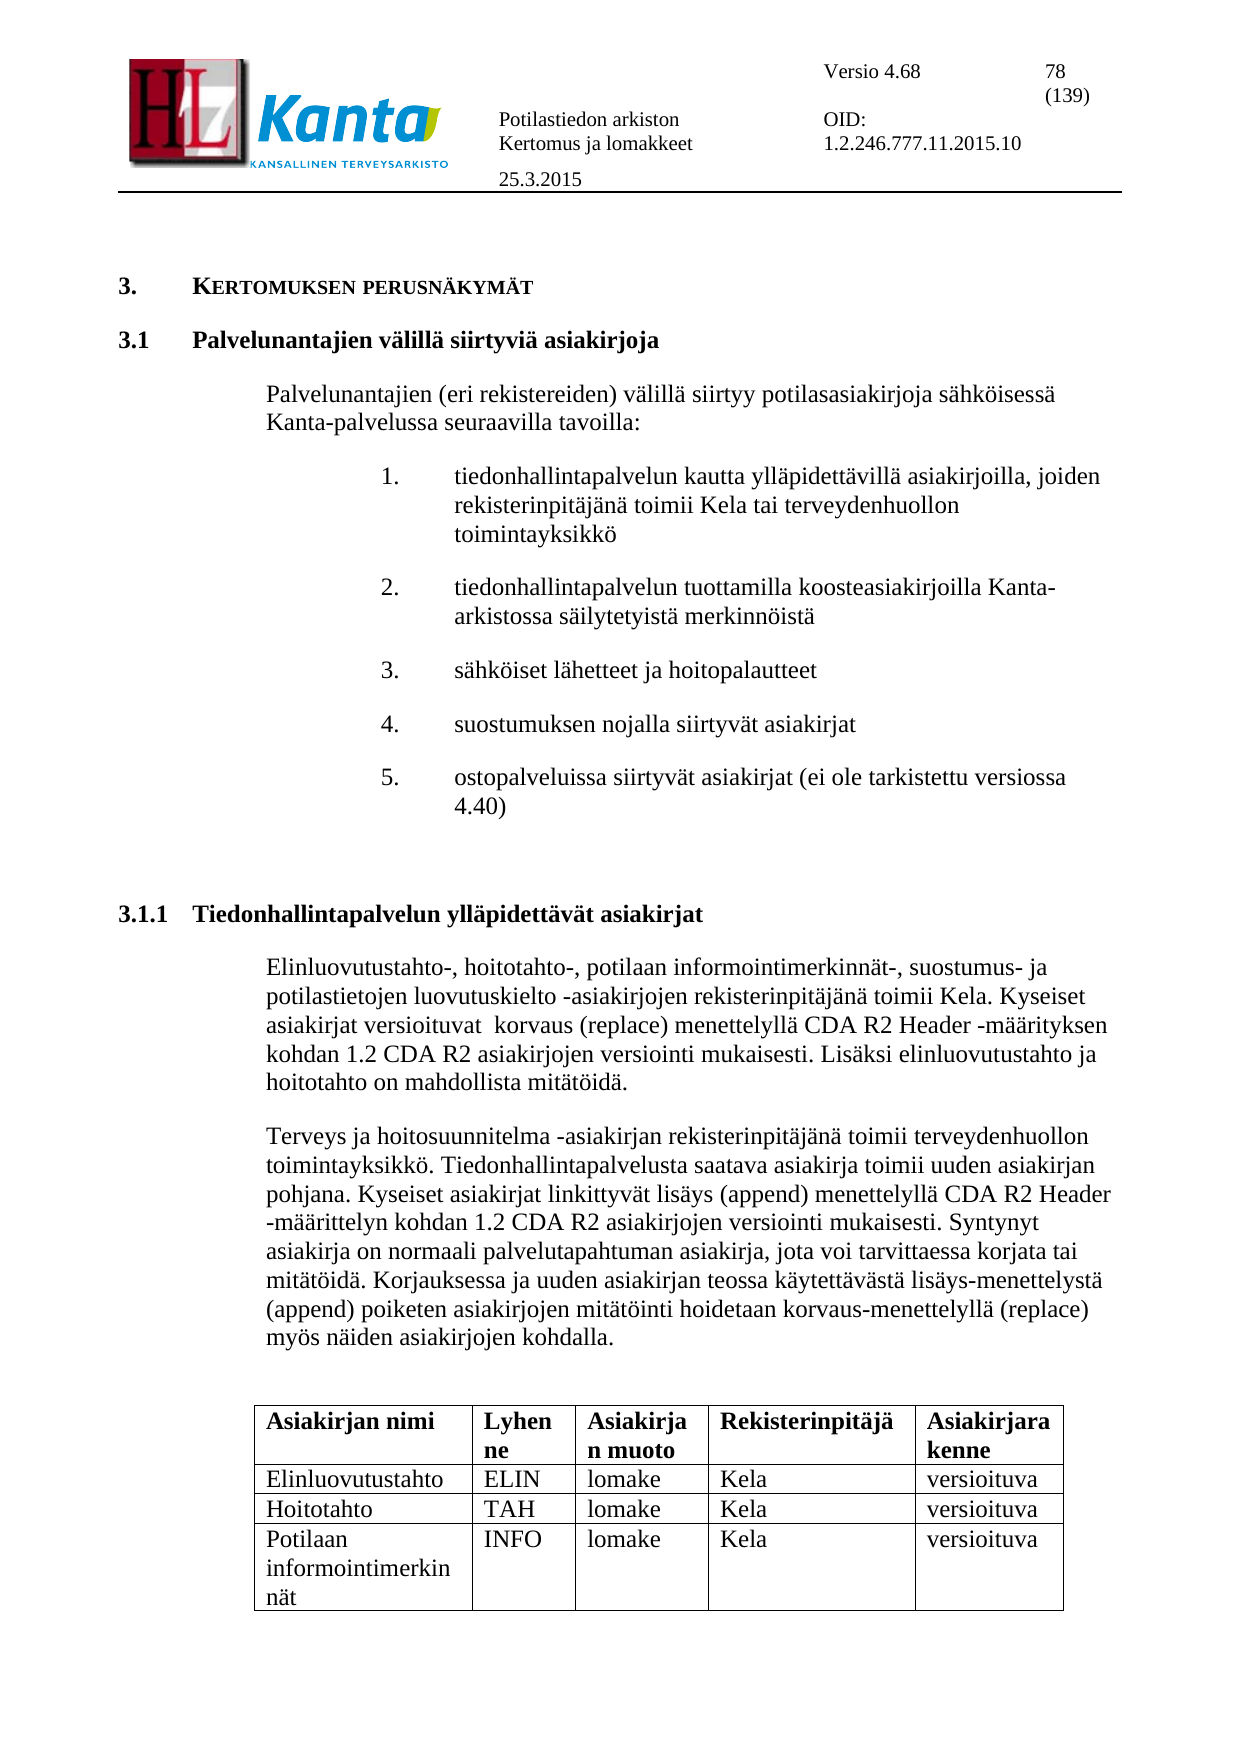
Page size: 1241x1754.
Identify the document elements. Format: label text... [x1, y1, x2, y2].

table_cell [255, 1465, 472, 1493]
list sähköiset lähetteet ja hoitopalautteet [381, 655, 1122, 684]
subtitle Palvelunantajien välillä siirtyviä asiakirjoja [118, 325, 1122, 354]
list tiedonhallintapalvelun tuottamilla koosteasiakirjoilla Kanta-arkistossa säilytetyistä merkinnöistä [381, 572, 1122, 630]
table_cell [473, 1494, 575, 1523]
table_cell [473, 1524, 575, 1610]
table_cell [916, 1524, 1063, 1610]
picture [129, 59, 448, 168]
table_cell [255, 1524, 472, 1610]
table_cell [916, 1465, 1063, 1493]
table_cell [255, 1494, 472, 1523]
subtitle Tiedonhallintapalvelun ylläpidettävät asiakirjat [118, 899, 1122, 927]
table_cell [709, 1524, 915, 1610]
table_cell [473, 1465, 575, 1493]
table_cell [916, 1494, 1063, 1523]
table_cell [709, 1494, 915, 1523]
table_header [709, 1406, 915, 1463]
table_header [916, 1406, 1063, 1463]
subtitle Kertomuksen perusnäkymät [118, 271, 1122, 300]
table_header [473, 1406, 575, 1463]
text Elinluovutustahto-, hoitotahto-, potilaan informointimerkinnät-, suostumus- ja potilastietojen luovutuskielto -asiakirjojen rekisterinpitäjänä toimii Kela. Kyseiset asiakirjat versioituvat korvaus (replace) menettelyllä CDA R2 Header -määrityksen kohdan 1.2 CDA R2 asiakirjojen versiointi mukaisesti. Lisäksi elinluovutustahto ja hoitotahto on mahdollista mitätöidä. [266, 952, 1122, 1096]
list ostopalveluissa siirtyvät asiakirjat (ei ole tarkistettu versiossa 4.40) [381, 762, 1122, 820]
text Palvelunantajien (eri rekistereiden) välillä siirtyy potilasasiakirjoja sähköisessä Kanta-palvelussa seuraavilla tavoilla: [266, 379, 1122, 436]
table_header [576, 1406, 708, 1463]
list suostumuksen nojalla siirtyvät asiakirjat [381, 709, 1122, 737]
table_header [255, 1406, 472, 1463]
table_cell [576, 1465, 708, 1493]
list tiedonhallintapalvelun kautta ylläpidettävillä asiakirjoilla, joiden rekisterinpitäjänä toimii Kela tai terveydenhuollon toimintayksikkö [381, 461, 1122, 547]
picture [274, 95, 288, 112]
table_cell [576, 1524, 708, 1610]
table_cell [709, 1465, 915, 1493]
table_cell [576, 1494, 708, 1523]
text Terveys ja hoitosuunnitelma -asiakirjan rekisterinpitäjänä toimii terveydenhuollon toimintayksikkö. Tiedonhallintapalvelusta saatava asiakirja toimii uuden asiakirjan pohjana. Kyseiset asiakirjat linkittyvät lisäys (append) menettelyllä CDA R2 Header -määrittelyn kohdan 1.2 CDA R2 asiakirjojen versiointi mukaisesti. Syntynyt asiakirja on normaali palvelutapahtuman asiakirja, jota voi tarvittaessa korjata tai mitätöidä. Korjauksessa ja uuden asiakirjan teossa käytettävästä lisäys-menettelystä (append) poiketen asiakirjojen mitätöinti hoidetaan korvaus-menettelyllä (replace) myös näiden asiakirjojen kohdalla. [266, 1121, 1122, 1351]
